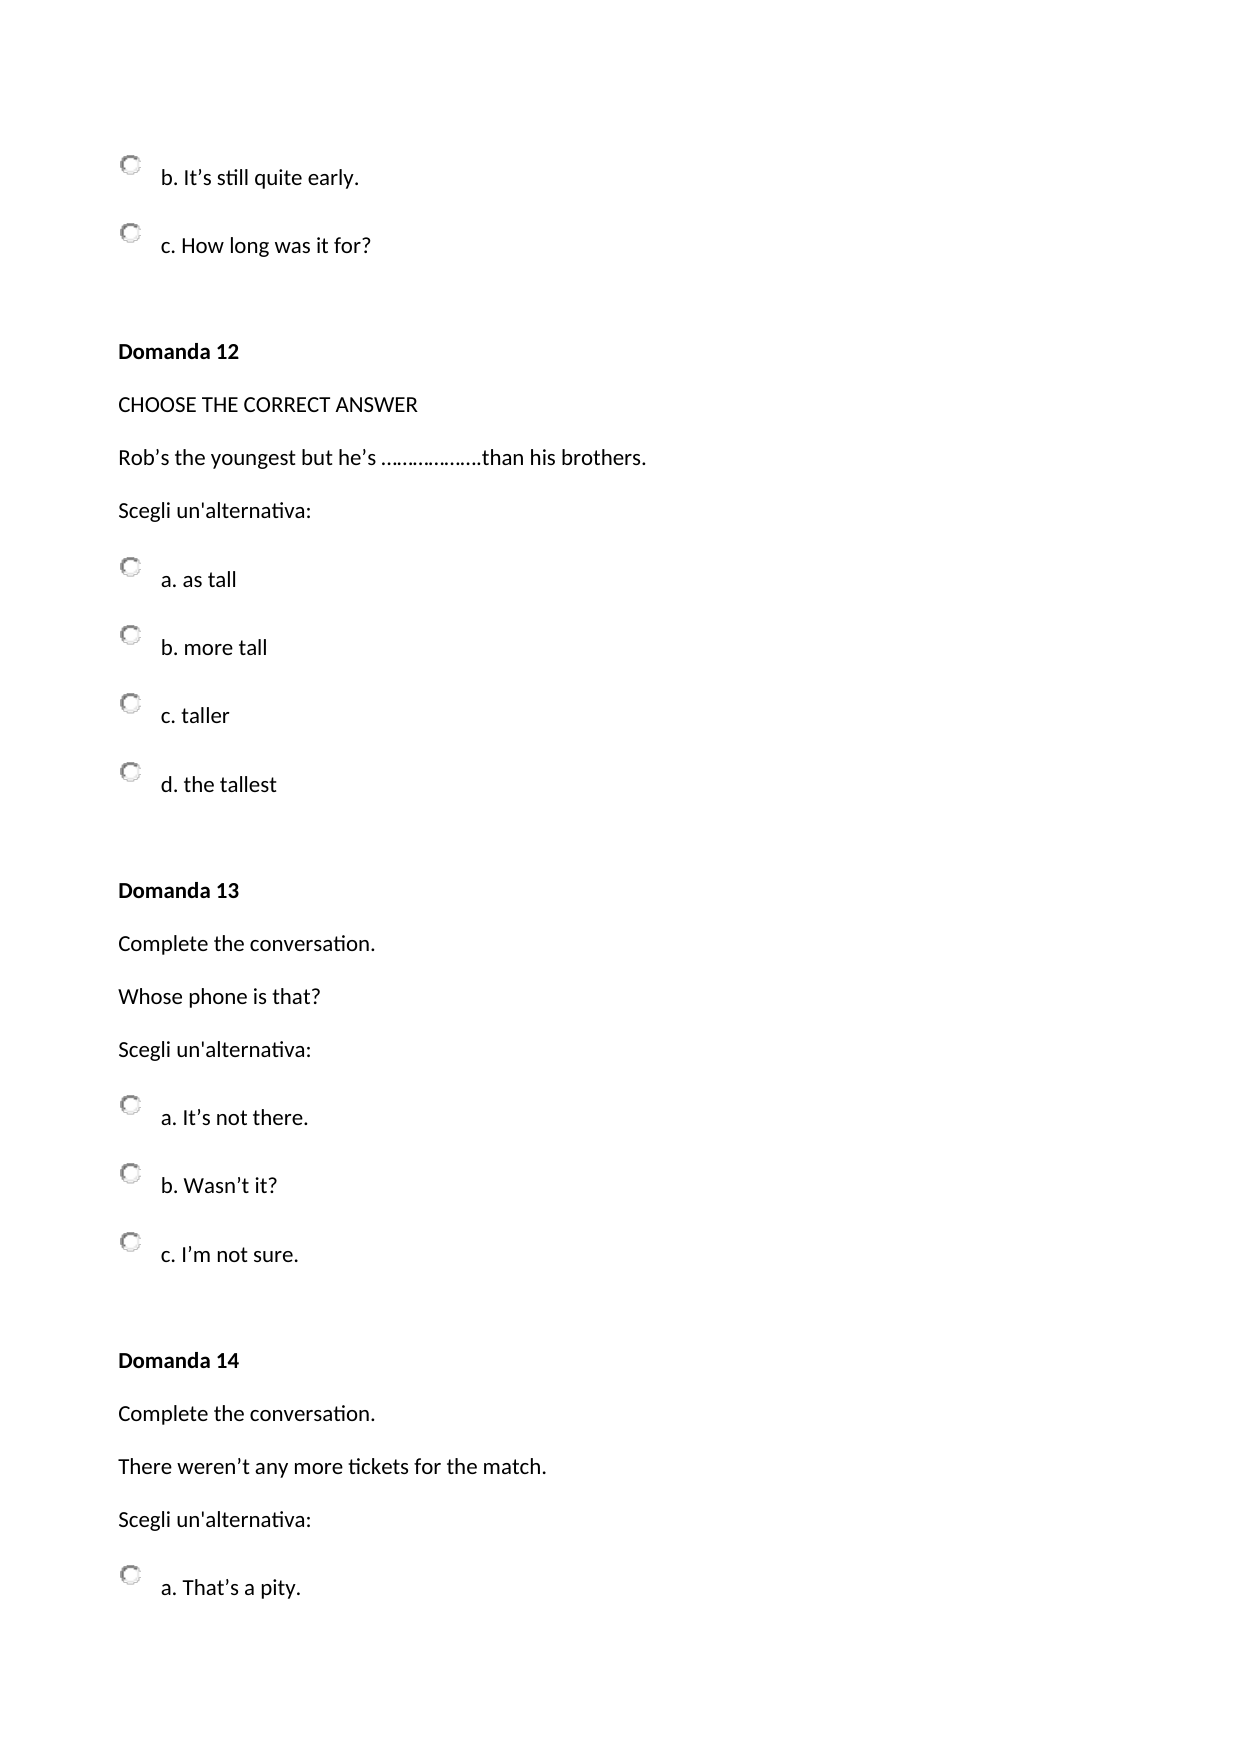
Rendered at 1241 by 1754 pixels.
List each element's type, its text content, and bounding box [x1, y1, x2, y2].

text Complete the conversation. [118, 929, 1122, 957]
text There weren’t any more tickets for the match. [118, 1452, 1122, 1480]
text Complete the conversation. [118, 1399, 1122, 1427]
text Rob’s the youngest but he’s ……………….than his brothers. [118, 443, 1122, 471]
text c. taller [118, 686, 1122, 729]
text a. as tall [118, 549, 1122, 593]
text Domanda 12 [118, 337, 1122, 365]
text Domanda 13 [118, 876, 1122, 904]
text CHOOSE THE CORRECT ANSWER [118, 390, 1122, 418]
text b. It’s still quite early. [118, 148, 1122, 191]
text b. Wasn’t it? [118, 1156, 1122, 1199]
text Domanda 14 [118, 1346, 1122, 1374]
text Whose phone is that? [118, 982, 1122, 1010]
text c. How long was it for? [118, 216, 1122, 259]
text a. It’s not there. [118, 1088, 1122, 1131]
text c. I’m not sure. [118, 1224, 1122, 1268]
text Scegli un'alternativa: [118, 1035, 1122, 1063]
text d. the tallest [118, 754, 1122, 798]
text a. That’s a pity. [118, 1558, 1122, 1601]
text Scegli un'alternativa: [118, 1505, 1122, 1533]
text Scegli un'alternativa: [118, 496, 1122, 524]
text b. more tall [118, 618, 1122, 661]
